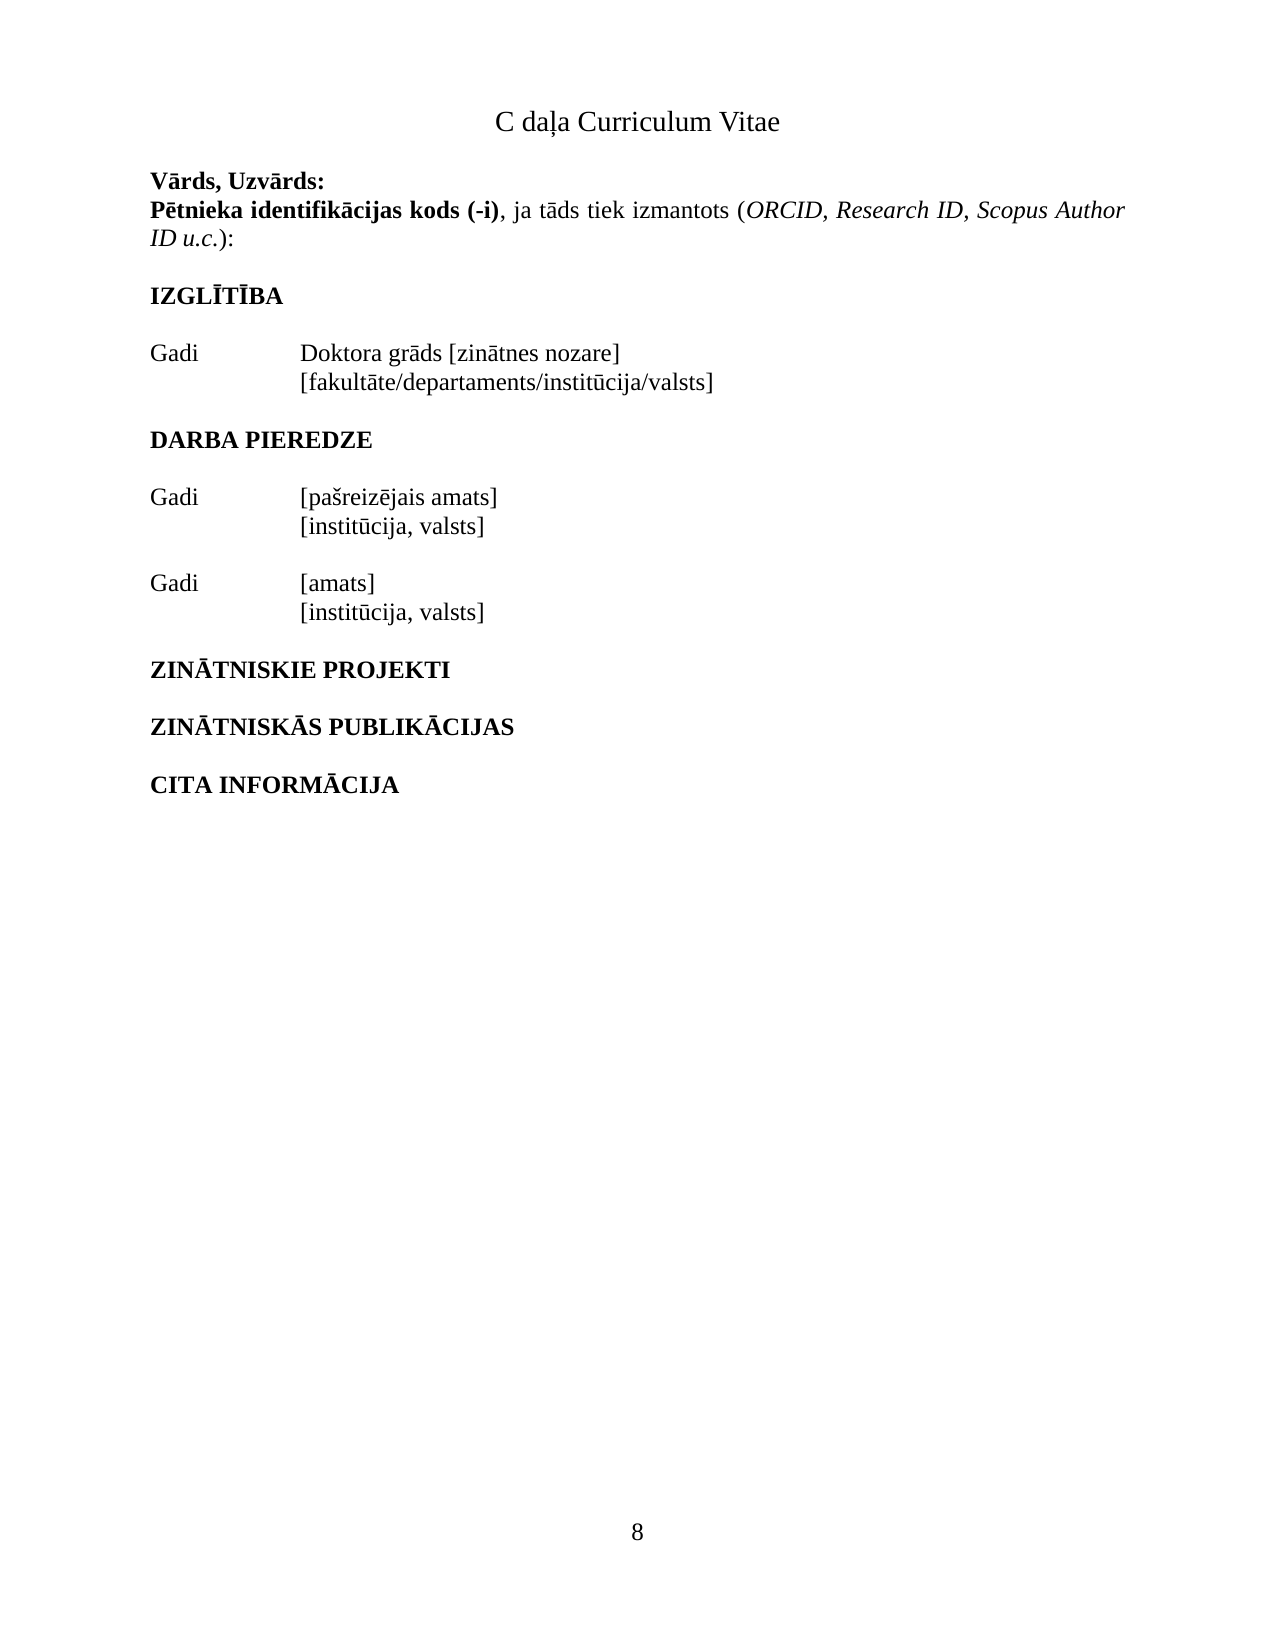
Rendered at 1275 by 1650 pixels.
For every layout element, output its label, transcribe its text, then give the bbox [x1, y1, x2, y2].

text CITA INFORMĀCIJA [150, 770, 1125, 798]
text Vārds, Uzvārds: [150, 166, 1125, 195]
text Gadi [pašreizējais amats] [150, 482, 1125, 511]
text ZINĀTNISKIE PROJEKTI [150, 655, 1125, 683]
text DARBA PIEREDZE [150, 425, 1125, 453]
text Gadi Doktora grāds [zinātnes nozare] [150, 338, 1125, 367]
text ZINĀTNISKĀS PUBLIKĀCIJAS [150, 712, 1125, 741]
text [institūcija, valsts] [150, 511, 1125, 540]
subtitle C daļa Curriculum Vitae [150, 104, 1125, 137]
text Pētnieka identifikācijas kods (-i), ja tāds tiek izmantots (ORCID, Research ID, Scopus Author ID u.c.): [150, 195, 1125, 252]
text [fakultāte/departaments/institūcija/valsts] [150, 367, 1125, 396]
text IZGLĪTĪBA [150, 281, 1125, 310]
text [institūcija, valsts] [150, 597, 1125, 626]
text Gadi [amats] [150, 568, 1125, 597]
